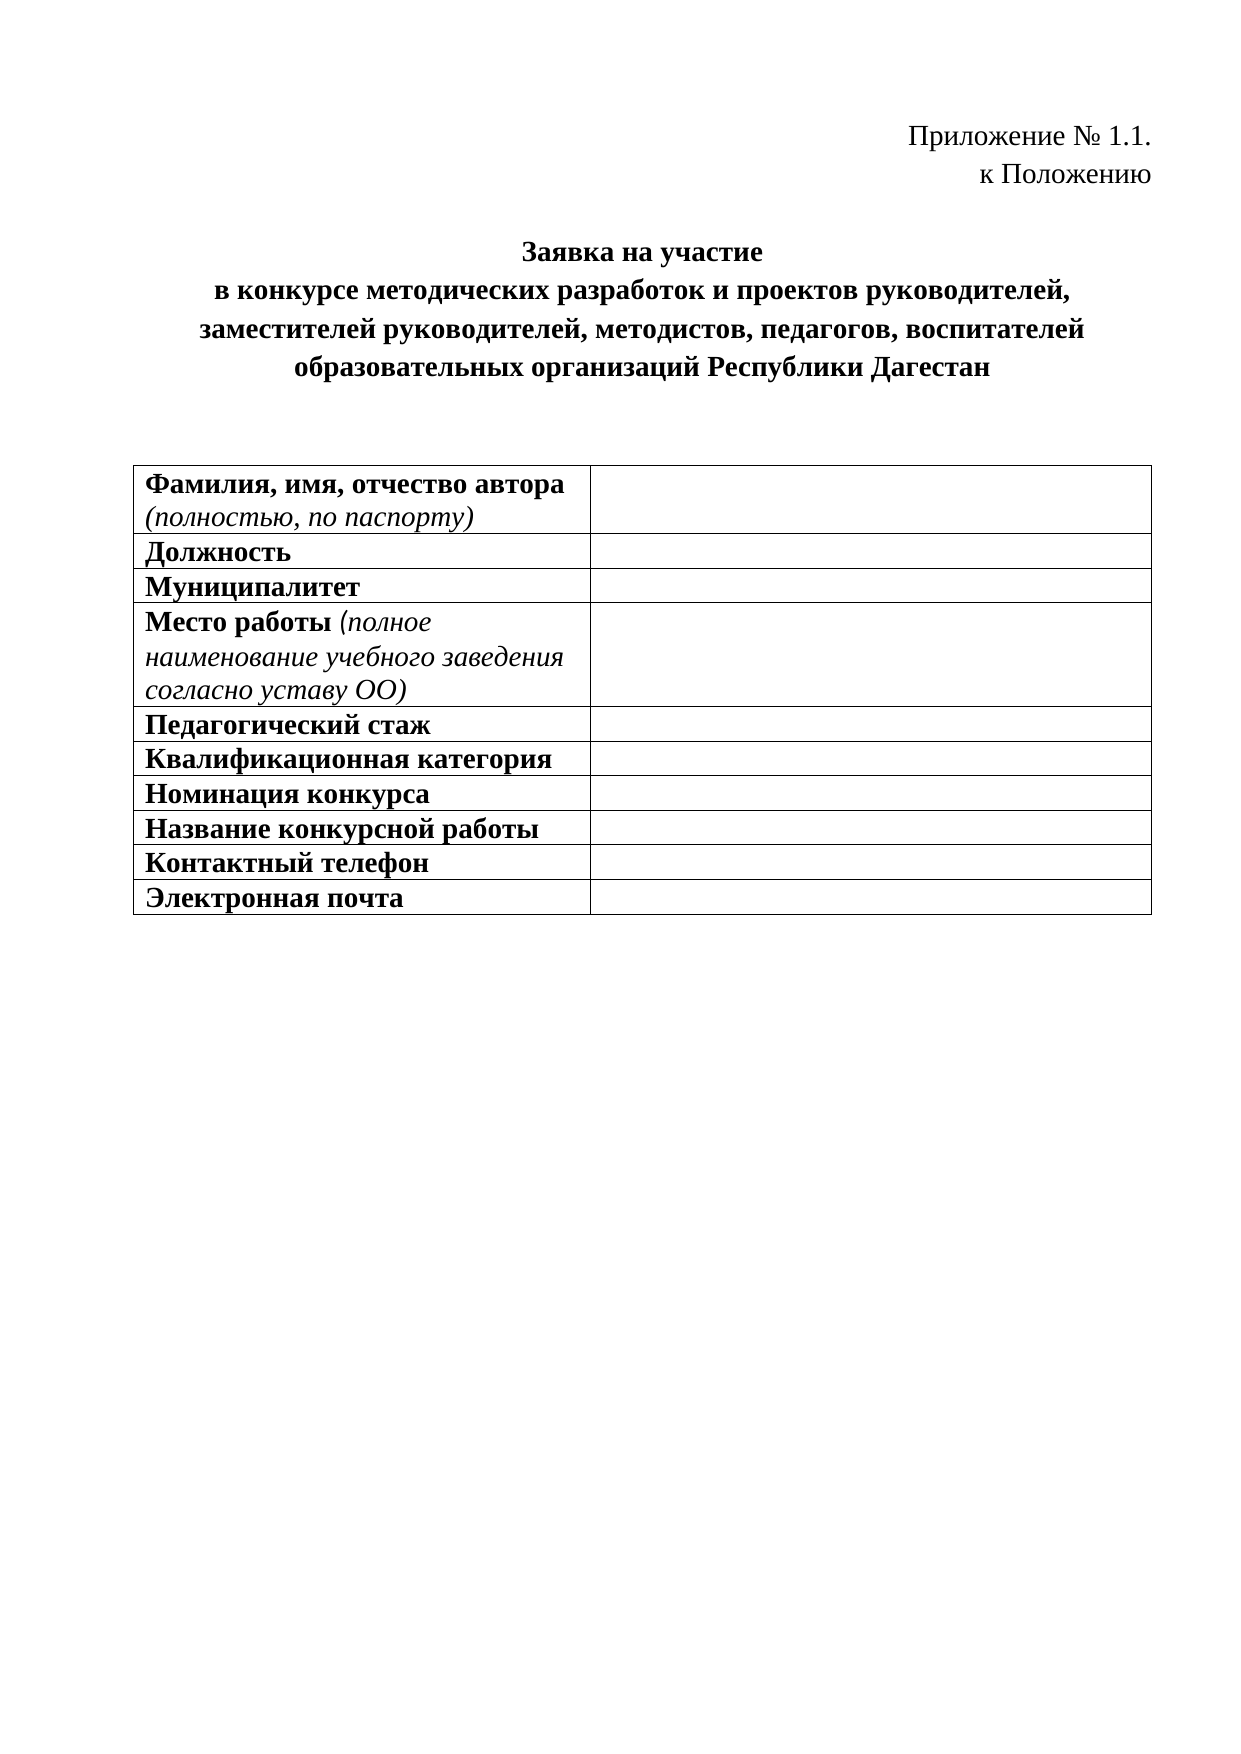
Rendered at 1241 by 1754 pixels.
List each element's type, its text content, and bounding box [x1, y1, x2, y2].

table_cell [591, 811, 1151, 844]
text Приложение № 1.1. [133, 118, 1152, 152]
text Заявка на участие [133, 234, 1152, 267]
table_cell Муниципалитет [134, 569, 590, 602]
table_cell [591, 569, 1151, 602]
table_header [591, 466, 1151, 533]
text в конкурсе методических разработок и проектов руководителей, заместителей руководителей, методистов, педагогов, воспитателей образовательных организаций Республики Дагестан [133, 272, 1152, 383]
table_cell [591, 742, 1151, 775]
table_cell Номинация конкурса [134, 776, 590, 810]
table_cell [591, 880, 1151, 913]
table_cell [591, 707, 1151, 741]
table_cell Контактный телефон [134, 845, 590, 879]
table_cell [591, 845, 1151, 879]
table_cell [591, 603, 1151, 706]
table_cell Название конкурсной работы [134, 811, 590, 844]
table_cell Должность [134, 534, 590, 568]
table_cell [591, 534, 1151, 568]
table_cell Место работы (полное наименование учебного заведения согласно уставу ОО) [134, 603, 590, 706]
table_cell Педагогический стаж [134, 707, 590, 741]
text к Положению [133, 157, 1152, 190]
table_cell Квалификационная категория [134, 742, 590, 775]
table_cell [591, 776, 1151, 810]
table_header Фамилия, имя, отчество автора (полностью, по паспорту) [134, 466, 590, 533]
table_cell Электронная почта [134, 880, 590, 913]
